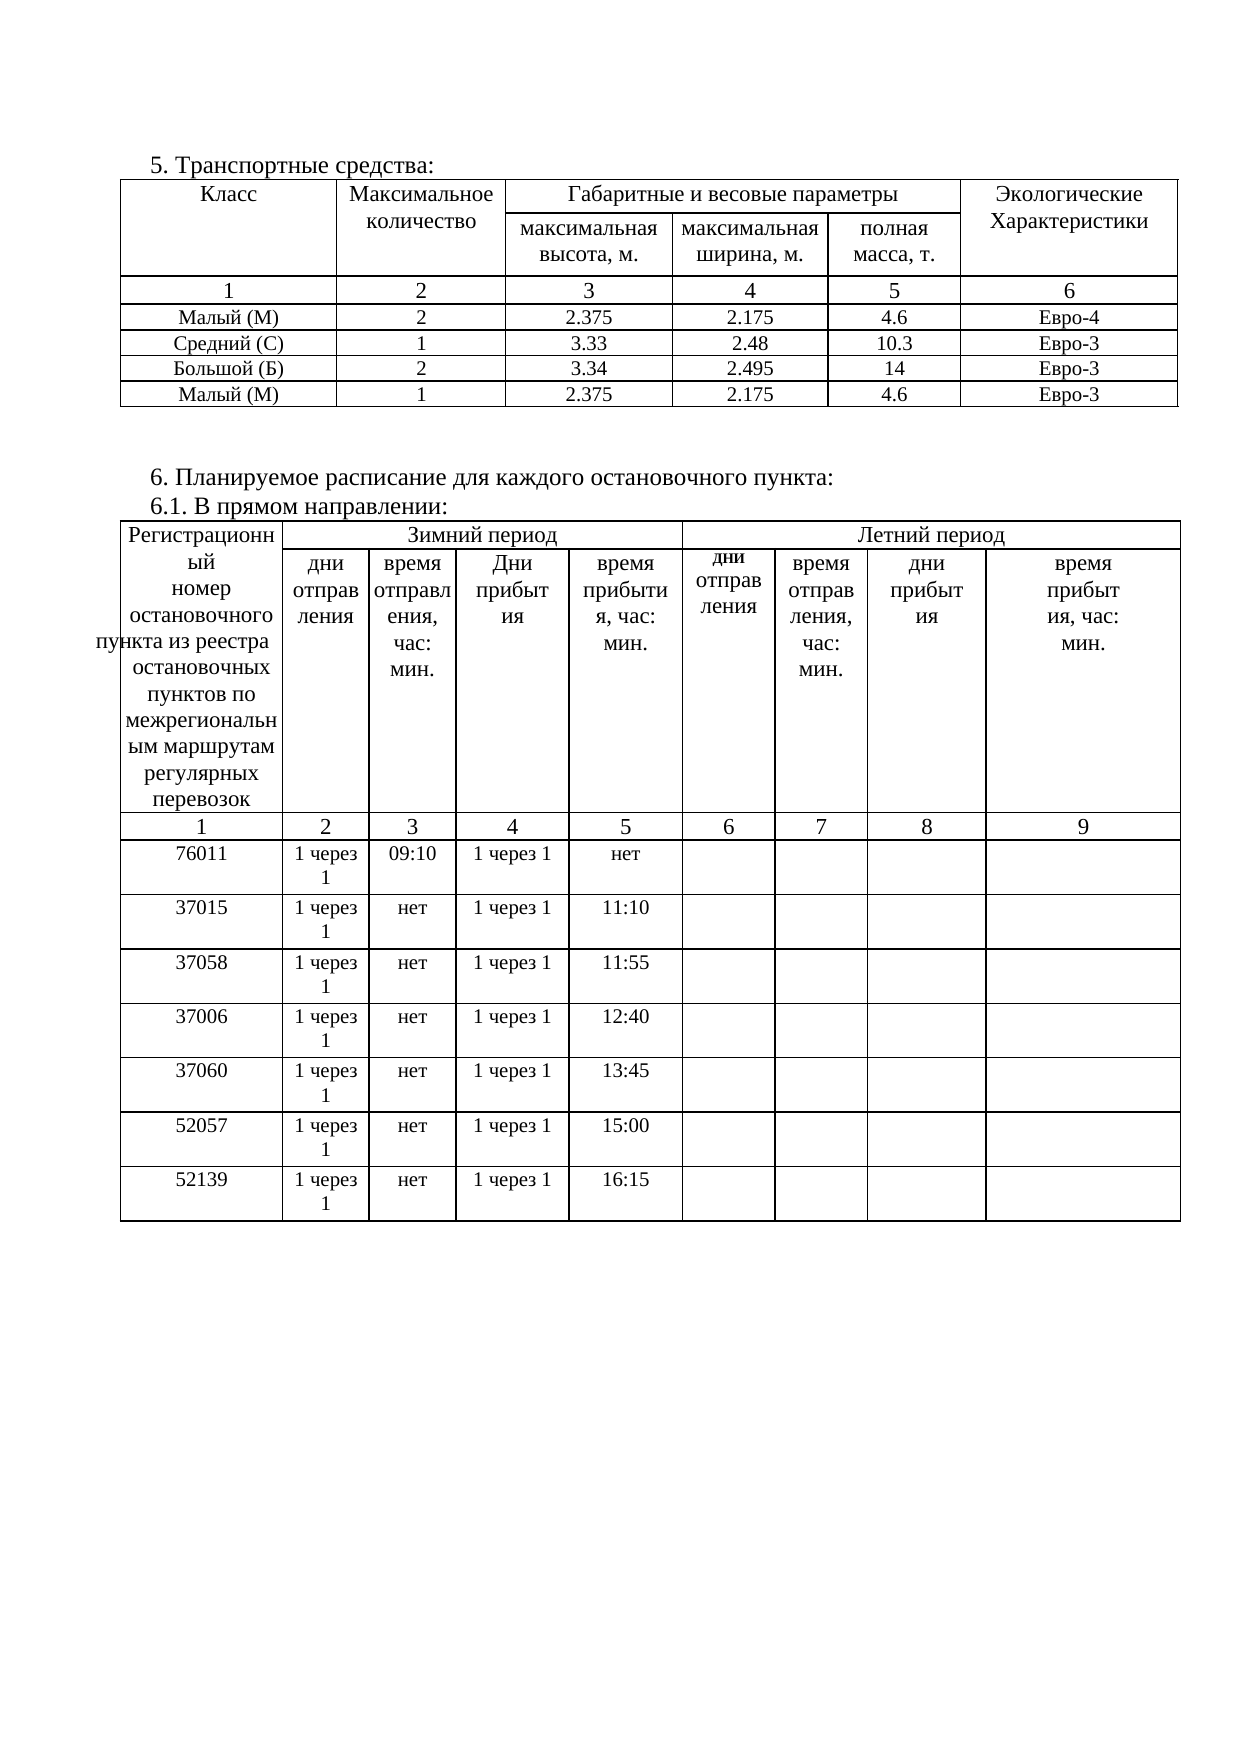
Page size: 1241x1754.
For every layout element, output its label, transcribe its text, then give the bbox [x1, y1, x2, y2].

table_cell 37015 [121, 895, 282, 948]
table_cell 4 [457, 813, 568, 839]
table_cell 37006 [121, 1004, 282, 1057]
table_cell максимальная высота, м. [506, 214, 672, 275]
table_cell 52139 [121, 1167, 282, 1220]
table_cell 1 через 1 [283, 1004, 368, 1057]
table_cell 4.6 [829, 305, 960, 329]
table_cell [683, 841, 774, 894]
table_cell 3 [370, 813, 455, 839]
table_cell время отправ ления, час: мин. [776, 550, 867, 811]
table_cell [868, 1058, 985, 1111]
table_cell 14 [829, 356, 960, 380]
table_cell 1 через 1 [283, 895, 368, 948]
table_cell 1 через 1 [283, 1113, 368, 1166]
table_cell [987, 950, 1180, 1002]
table_cell 4.6 [829, 382, 960, 406]
table_cell 15:00 [570, 1113, 682, 1166]
table_cell нет [370, 1058, 455, 1111]
table_cell нет [370, 1113, 455, 1166]
table_cell 3.34 [506, 356, 672, 380]
table_cell Дни прибыт ия [457, 550, 568, 811]
table_cell [987, 841, 1180, 894]
table_cell нет [570, 841, 682, 894]
table_cell Евро-4 [961, 305, 1177, 329]
table_cell 12:40 [570, 1004, 682, 1057]
table_cell 3.33 [506, 331, 672, 354]
table_cell время прибыт ия, час: мин. [987, 550, 1180, 811]
table_cell [868, 895, 985, 948]
table_cell 7 [776, 813, 867, 839]
table_cell 4 [673, 277, 827, 303]
table_cell 1 [337, 382, 505, 406]
table_cell 1 через 1 [457, 1004, 568, 1057]
table_cell 1 [121, 813, 282, 839]
table_cell 1 через 1 [457, 1058, 568, 1111]
table_cell [683, 950, 774, 1002]
table_header Регистрационный номер остановочного пункта из реестра остановочных пунктов по межрегиональным маршрутам регулярных перевозок [121, 522, 282, 811]
table_cell 1 через 1 [283, 950, 368, 1002]
table_cell нет [370, 895, 455, 948]
table_cell [987, 1004, 1180, 1057]
table_cell дни отправ ления [283, 550, 368, 811]
table_cell [868, 1004, 985, 1057]
table_cell 1 через 1 [457, 895, 568, 948]
table_cell 3 [506, 277, 672, 303]
table_cell [868, 841, 985, 894]
table_cell 2.175 [673, 305, 827, 329]
table_cell дни прибыт ия [868, 550, 985, 811]
table_cell [776, 1167, 867, 1220]
table_cell [683, 1058, 774, 1111]
table_cell 2.175 [673, 382, 827, 406]
table_cell [683, 1004, 774, 1057]
table_cell нет [370, 1004, 455, 1057]
table_cell [987, 1113, 1180, 1166]
table_cell 2.375 [506, 305, 672, 329]
table_cell 8 [868, 813, 985, 839]
text 6. Планируемое расписание для каждого остановочного пункта: [150, 462, 1090, 491]
table_cell 11:55 [570, 950, 682, 1002]
table_cell [776, 950, 867, 1002]
table_cell 2.495 [673, 356, 827, 380]
text 5. Транспортные средства: [150, 150, 1090, 179]
table_cell полная масса, т. [829, 214, 960, 275]
table_cell 1 через 1 [457, 841, 568, 894]
table_cell [776, 1113, 867, 1166]
table_cell 6 [683, 813, 774, 839]
table_cell 2 [337, 305, 505, 329]
table_header Максимальное количество [337, 180, 505, 275]
table_cell 37060 [121, 1058, 282, 1111]
table_cell 5 [829, 277, 960, 303]
table_cell 11:10 [570, 895, 682, 948]
table_header Летний период [683, 522, 1180, 548]
table_cell Евро-3 [961, 356, 1177, 380]
table_cell 1 через 1 [457, 1167, 568, 1220]
table_cell 2 [337, 356, 505, 380]
table_cell 09:10 [370, 841, 455, 894]
table_cell 1 [121, 277, 336, 303]
table_header Экологические Характеристики [961, 180, 1177, 275]
table_cell [776, 841, 867, 894]
table_header Зимний период [283, 522, 682, 548]
table_cell Большой (Б) [121, 356, 336, 380]
text 6.1. В прямом направлении: [150, 491, 1090, 520]
table_cell Малый (М) [121, 305, 336, 329]
table_cell 5 [570, 813, 682, 839]
table_cell 13:45 [570, 1058, 682, 1111]
table_header Класс [121, 180, 336, 275]
table_cell [987, 895, 1180, 948]
table_cell Евро-3 [961, 382, 1177, 406]
table_cell нет [370, 950, 455, 1002]
table_cell 1 через 1 [457, 1113, 568, 1166]
table_cell время прибыти я, час: мин. [570, 550, 682, 811]
table_cell [683, 1167, 774, 1220]
table_cell [987, 1058, 1180, 1111]
table_cell [868, 950, 985, 1002]
table_cell 37058 [121, 950, 282, 1002]
table_cell время отправл ения, час: мин. [370, 550, 455, 811]
table_cell 1 [337, 331, 505, 354]
table_cell 1 через 1 [283, 1167, 368, 1220]
table_cell 2 [337, 277, 505, 303]
table_cell [776, 1058, 867, 1111]
table_cell максимальная ширина, м. [673, 214, 827, 275]
table_cell [868, 1167, 985, 1220]
table_cell нет [370, 1167, 455, 1220]
table_cell 9 [987, 813, 1180, 839]
table_cell 2.48 [673, 331, 827, 354]
table_cell 1 через 1 [457, 950, 568, 1002]
table_cell 52057 [121, 1113, 282, 1166]
table_cell 2 [283, 813, 368, 839]
table_cell Малый (М) [121, 382, 336, 406]
table_cell 6 [961, 277, 1177, 303]
table_cell [868, 1113, 985, 1166]
table_cell Евро-3 [961, 331, 1177, 354]
table_cell 1 через 1 [283, 841, 368, 894]
table_cell [683, 895, 774, 948]
table_cell 76011 [121, 841, 282, 894]
table_cell 16:15 [570, 1167, 682, 1220]
table_cell ДНИ отправ ления [683, 550, 774, 811]
table_header Габаритные и весовые параметры [506, 180, 960, 212]
table_cell [776, 895, 867, 948]
table_cell 10.3 [829, 331, 960, 354]
table_cell [683, 1113, 774, 1166]
table_cell [987, 1167, 1180, 1220]
table_cell [776, 1004, 867, 1057]
table_cell Средний (С) [121, 331, 336, 354]
table_cell 1 через 1 [283, 1058, 368, 1111]
table_cell 2.375 [506, 382, 672, 406]
